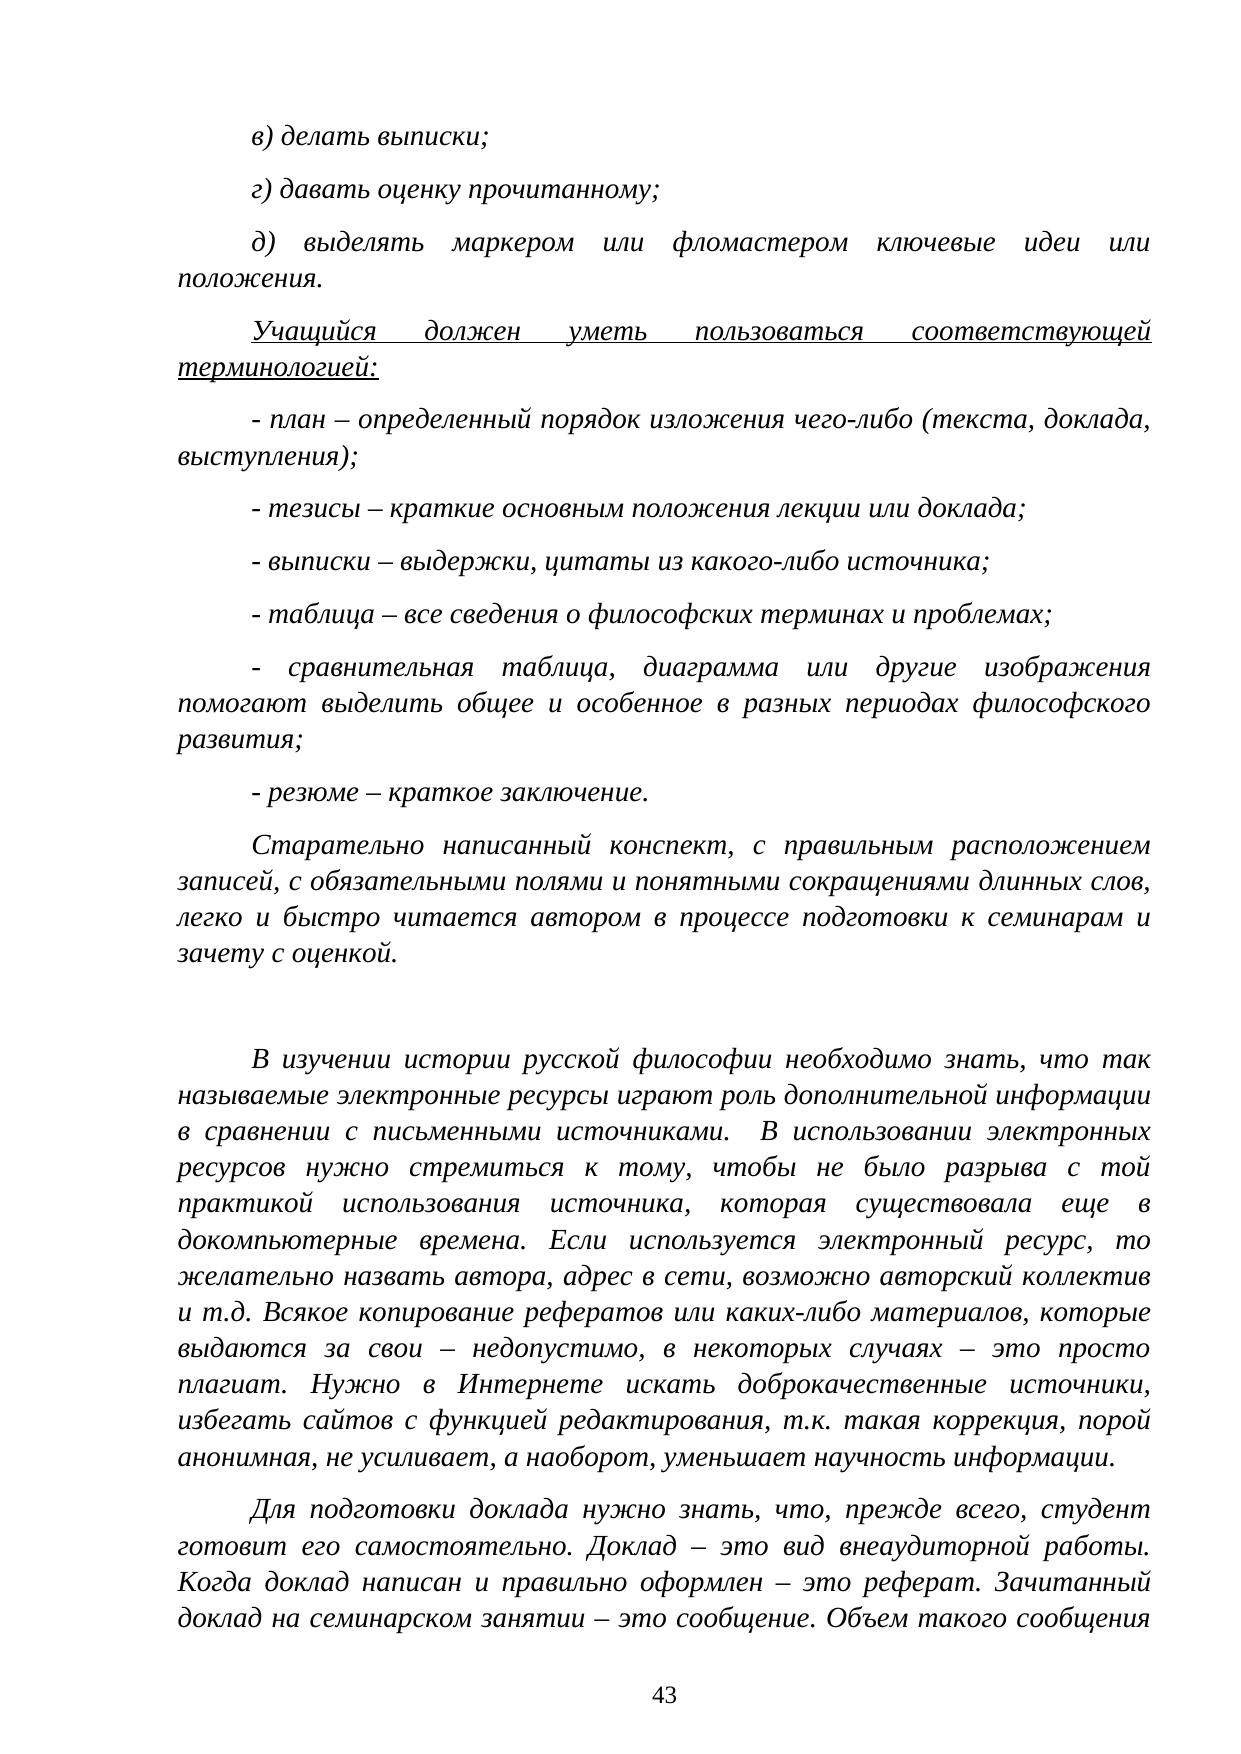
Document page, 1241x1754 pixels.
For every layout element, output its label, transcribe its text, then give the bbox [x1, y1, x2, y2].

text Учащийся должен уметь пользоваться соответствующей терминологией: [177, 313, 1152, 382]
text д) выделять маркером или фломастером ключевые идеи или положения. [177, 224, 1152, 293]
text Старательно написанный конспект, с правильным расположением записей, с обязательными полями и понятными сокращениями длинных слов, легко и быстро читается автором в процессе подготовки к семинарам и зачету с оценкой. [177, 827, 1152, 969]
text - сравнительная таблица, диаграмма или другие изображения помогают выделить общее и особенное в разных периодах философского развития; [177, 649, 1152, 755]
text - план – определенный порядок изложения чего-либо (текста, доклада, выступления); [177, 402, 1152, 471]
text - резюме – краткое заключение. [177, 774, 1152, 808]
text - выписки – выдержки, цитаты из какого-либо источника; [177, 543, 1152, 577]
text г) давать оценку прочитанному; [177, 171, 1152, 204]
text - тезисы – краткие основным положения лекции или доклада; [177, 491, 1152, 524]
text - таблица – все сведения о философских терминах и проблемах; [177, 596, 1152, 630]
text в) делать выписки; [177, 118, 1152, 152]
text В изучении истории русской философии необходимо знать, что так называемые электронные ресурсы играют роль дополнительной информации в сравнении с письменными источниками. В использовании электронных ресурсов нужно стремиться к тому, чтобы не было разрыва с той практикой использования источника, которая существовала еще в докомпьютерные времена. Если используется электронный ресурс, то желательно назвать автора, адрес в сети, возможно авторский коллектив и т.д. Всякое копирование рефератов или каких-либо материалов, которые выдаются за свои – недопустимо, в некоторых случаях – это просто плагиат. Нужно в Интернете искать доброкачественные источники, избегать сайтов с функцией редактирования, т.к. такая коррекция, порой анонимная, не усиливает, а наоборот, уменьшает научность информации. [177, 1041, 1152, 1472]
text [177, 1491, 1152, 1633]
